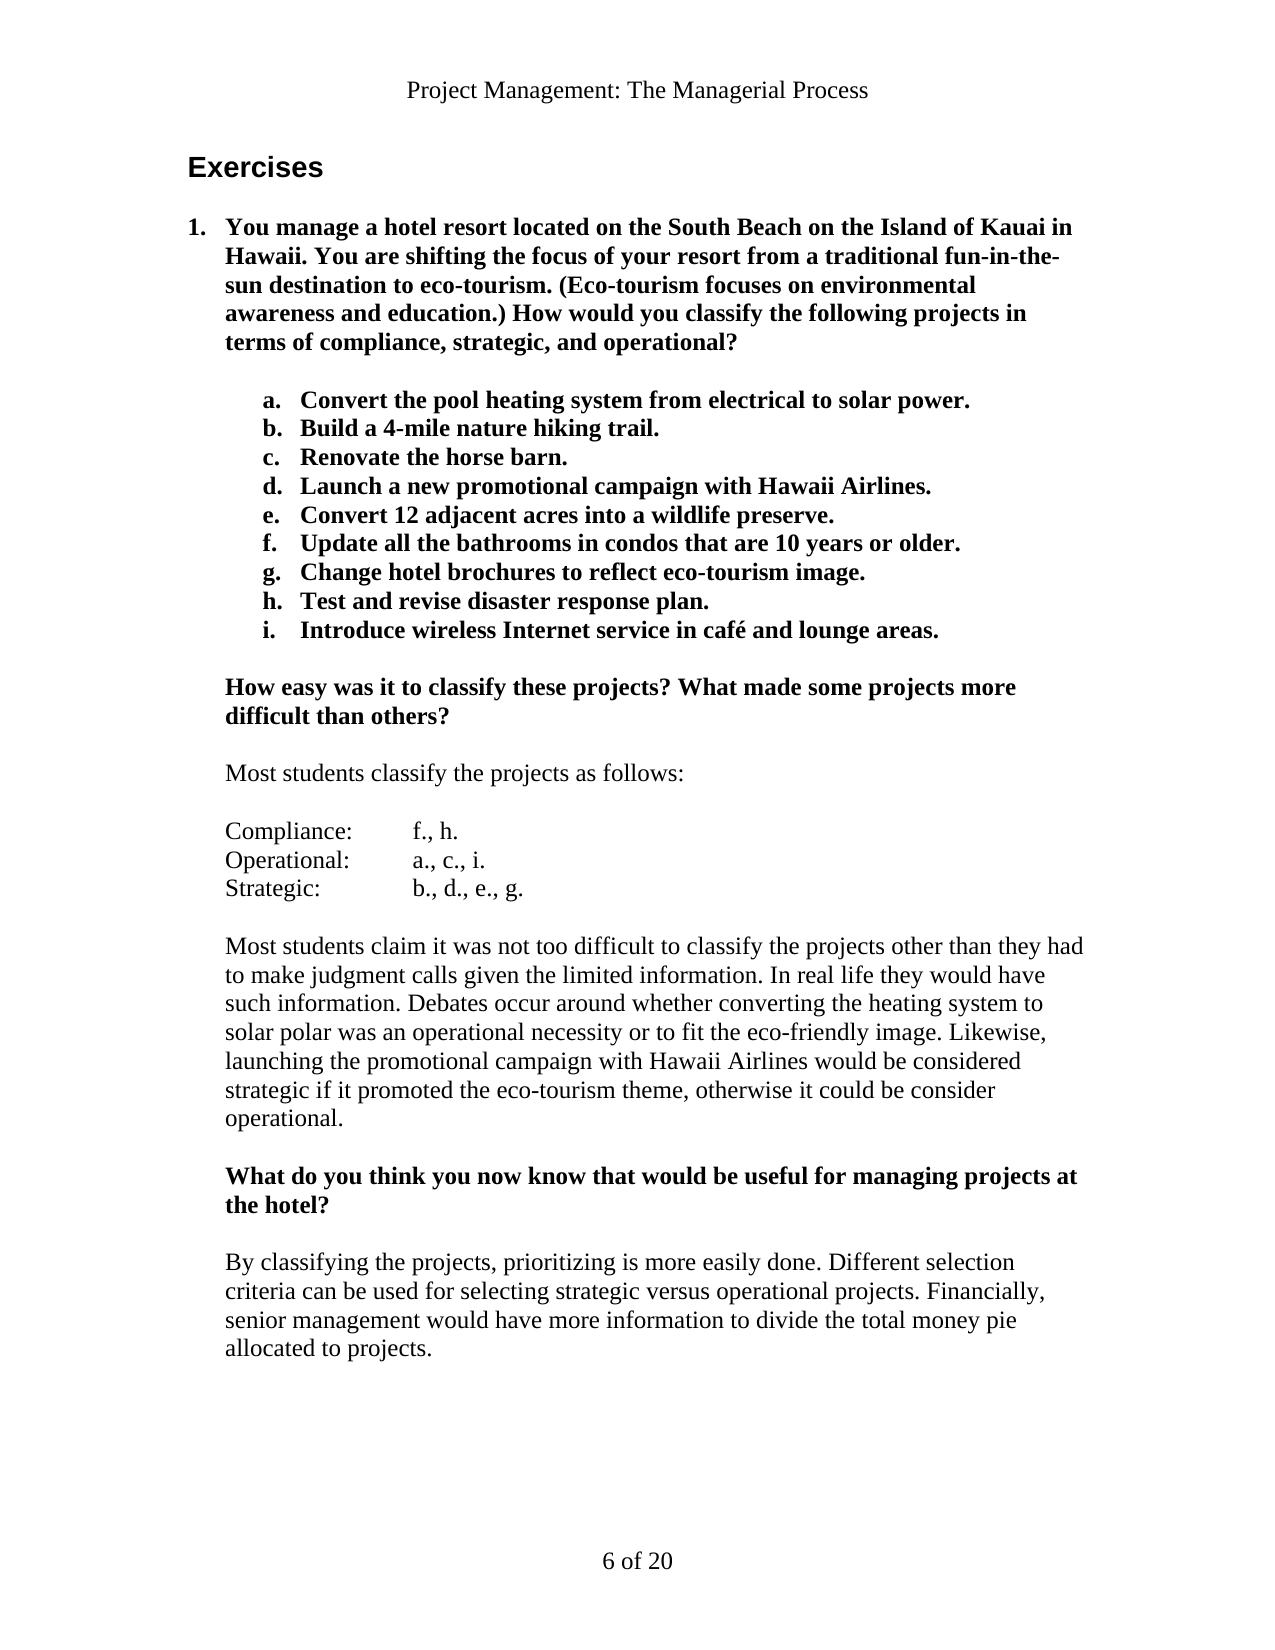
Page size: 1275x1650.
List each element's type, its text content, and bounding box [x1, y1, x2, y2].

text g. Change hotel brochures to reflect eco-tourism image. [262, 557, 1087, 586]
text c. Renovate the horse barn. [262, 442, 1087, 471]
text i. Introduce wireless Internet service in café and lounge areas. [262, 615, 1087, 643]
text Compliance: f., h. [187, 816, 1087, 845]
text By classifying the projects, prioritizing is more easily done. Different selection criteria can be used for selecting strategic versus operational projects. Financially, senior management would have more information to divide the total money pie allocated to projects. [225, 1247, 1087, 1362]
text h. Test and revise disaster response plan. [262, 586, 1087, 615]
text e. Convert 12 adjacent acres into a wildlife preserve. [262, 500, 1087, 528]
text f. Update all the bathrooms in condos that are 10 years or older. [262, 528, 1087, 557]
text How easy was it to classify these projects? What made some projects more difficult than others? [225, 672, 1087, 730]
text b. Build a 4-mile nature hiking trail. [262, 413, 1087, 442]
text What do you think you now know that would be useful for managing projects at the hotel? [225, 1161, 1087, 1218]
text Strategic: b., d., e., g. [187, 873, 1087, 902]
text 1. You manage a hotel resort located on the South Beach on the Island of Kauai in Hawaii. You are shifting the focus of your resort from a traditional fun-in-the-sun destination to eco-tourism. (Eco-tourism focuses on environmental awareness and education.) How would you classify the following projects in terms of compliance, strategic, and operational? [187, 212, 1087, 356]
text d. Launch a new promotional campaign with Hawaii Airlines. [262, 471, 1087, 500]
text Most students classify the projects as follows: [225, 758, 1087, 787]
subtitle Exercises [187, 150, 1087, 183]
text Operational: a., c., i. [187, 845, 1087, 873]
text Most students claim it was not too difficult to classify the projects other than they had to make judgment calls given the limited information. In real life they would have such information. Debates occur around whether converting the heating system to solar polar was an operational necessity or to fit the eco-friendly image. Likewise, launching the promotional campaign with Hawaii Airlines would be considered strategic if it promoted the eco-tourism theme, otherwise it could be consider operational. [225, 931, 1087, 1132]
text a. Convert the pool heating system from electrical to solar power. [262, 385, 1087, 413]
